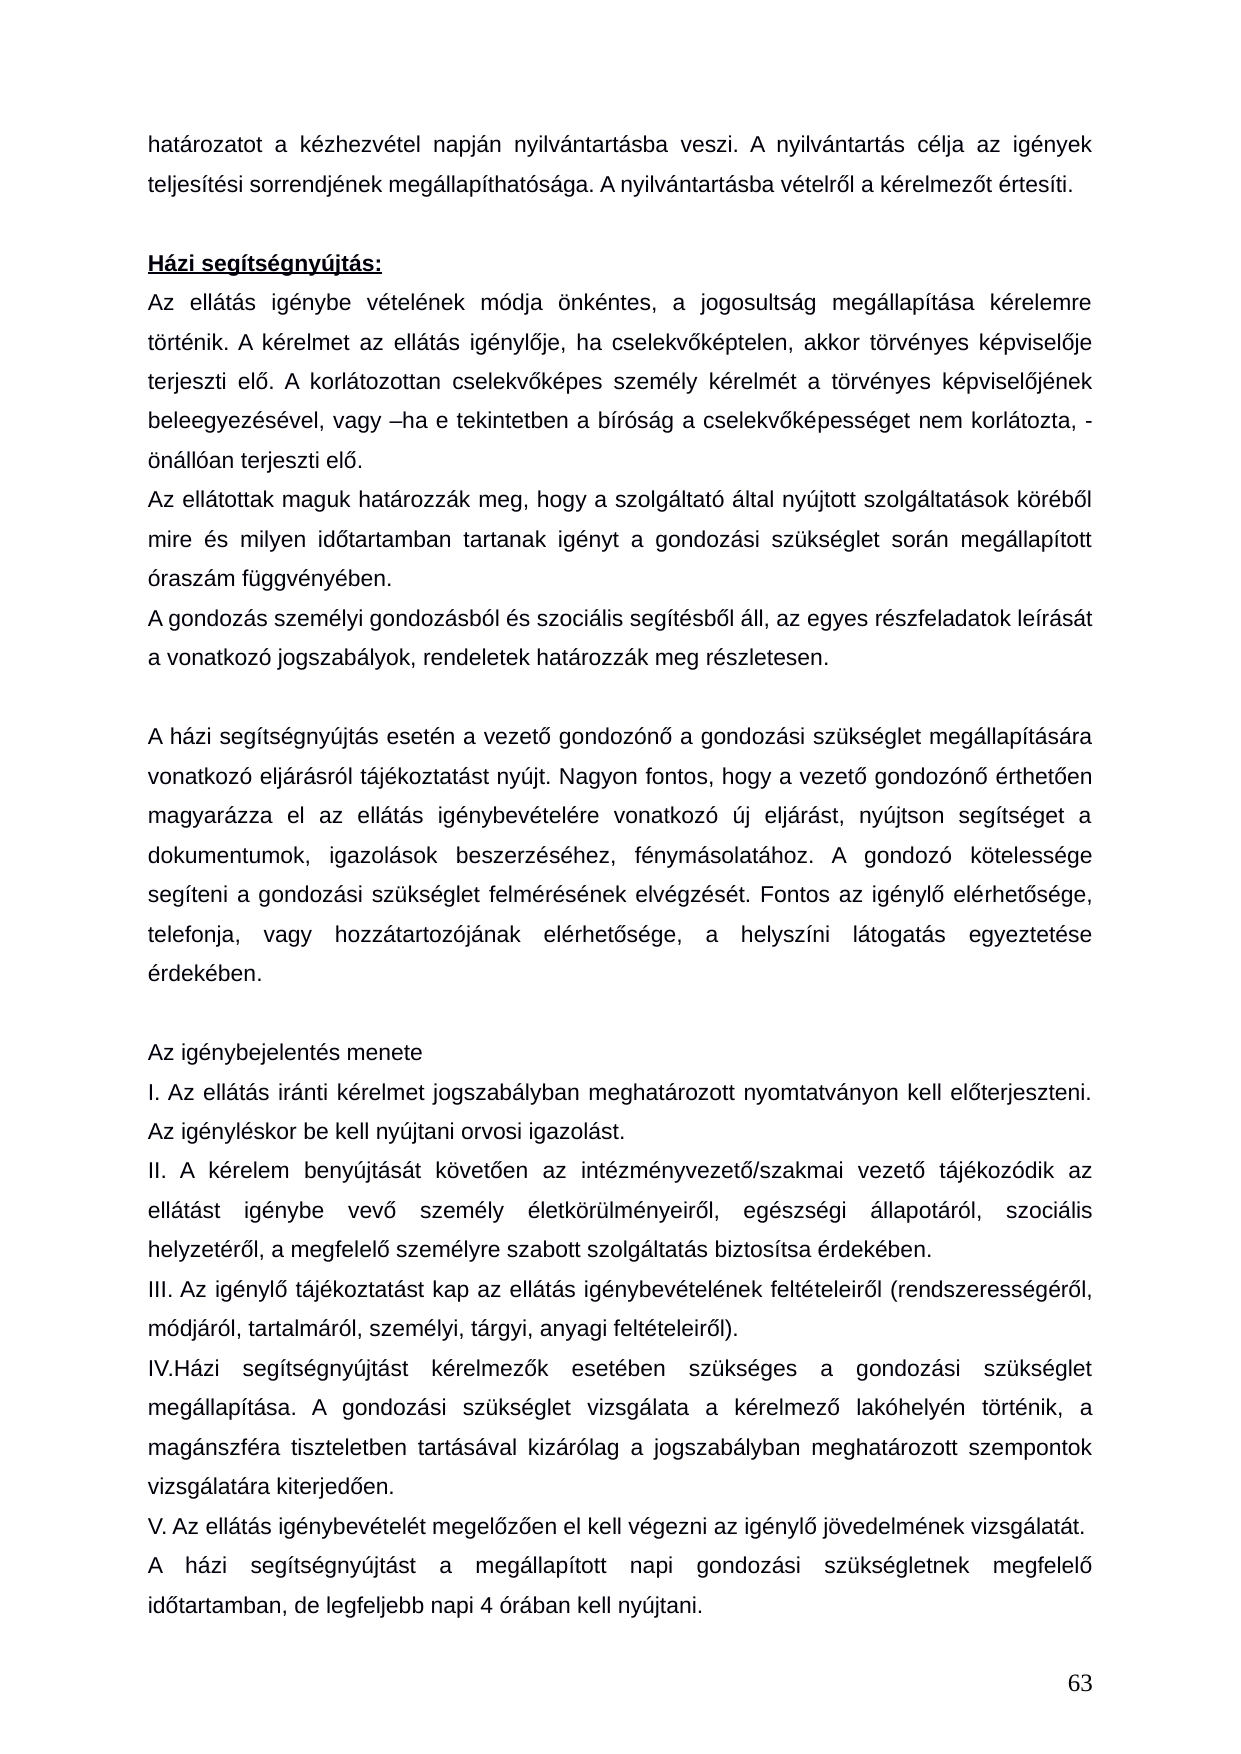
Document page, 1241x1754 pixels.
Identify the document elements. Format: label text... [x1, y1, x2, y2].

text II. A kérelem benyújtását követően az intézményvezető/szakmai vezető tájékozódik az ellátást igénybe vevő személy életkörülményeiről, egészségi állapotáról, szociális helyzetéről, a megfelelő személyre szabott szolgáltatás biztosítsa érdekében. [148, 1157, 1093, 1263]
text Az igénybejelentés menete [148, 1039, 1093, 1065]
text III. Az igénylő tájékoztatást kap az ellátás igénybevételének feltételeiről (rendszerességéről, módjáról, tartalmáról, személyi, tárgyi, anyagi feltételeiről). [148, 1276, 1093, 1342]
text A házi segítségnyújtást a megállapított napi gondozási szükségletnek megfelelő időtartamban, de legfeljebb napi 4 órában kell nyújtani. [148, 1552, 1093, 1618]
text IV.Házi segítségnyújtást kérelmezők esetében szükséges a gondozási szükséglet megállapítása. A gondozási szükséglet vizsgálata a kérelmező lakóhelyén történik, a magánszféra tiszteletben tartásával kizárólag a jogszabályban meghatározott szempontok vizsgálatára kiterjedően. [148, 1355, 1093, 1500]
text A házi segítségnyújtás esetén a vezető gondozónő a gondozási szükséglet megállapítására vonatkozó eljárásról tájékoztatást nyújt. Nagyon fontos, hogy a vezető gondozónő érthetően magyarázza el az ellátás igénybevételére vonatkozó új eljárást, nyújtson segítséget a dokumentumok, igazolások beszerzéséhez, fénymásolatához. A gondozó kötelessége segíteni a gondozási szükséglet felmérésének elvégzését. Fontos az igénylő elérhetősége, telefonja, vagy hozzátartozójának elérhetősége, a helyszíni látogatás egyeztetése érdekében. [148, 723, 1093, 986]
text A gondozás személyi gondozásból és szociális segítésből áll, az egyes részfeladatok leírását a vonatkozó jogszabályok, rendeletek határozzák meg részletesen. [148, 605, 1093, 671]
text Az ellátottak maguk határozzák meg, hogy a szolgáltató által nyújtott szolgáltatások köréből mire és milyen időtartamban tartanak igényt a gondozási szükséglet során megállapított óraszám függvényében. [148, 486, 1093, 592]
text V. Az ellátás igénybevételét megelőzően el kell végezni az igénylő jövedelmének vizsgálatát. [148, 1513, 1093, 1539]
text Házi segítségnyújtás: [148, 249, 1093, 276]
text Az ellátás igénybe vételének módja önkéntes, a jogosultság megállapítása kérelemre történik. A kérelmet az ellátás igénylője, ha cselekvőképtelen, akkor törvényes képviselője terjeszti elő. A korlátozottan cselekvőképes személy kérelmét a törvényes képviselőjének beleegyezésével, vagy –ha e tekintetben a bíróság a cselekvőképességet nem korlátozta, - önállóan terjeszti elő. [148, 289, 1093, 473]
text I. Az ellátás iránti kérelmet jogszabályban meghatározott nyomtatványon kell előterjeszteni. Az igényléskor be kell nyújtani orvosi igazolást. [148, 1078, 1093, 1144]
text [148, 131, 1093, 197]
